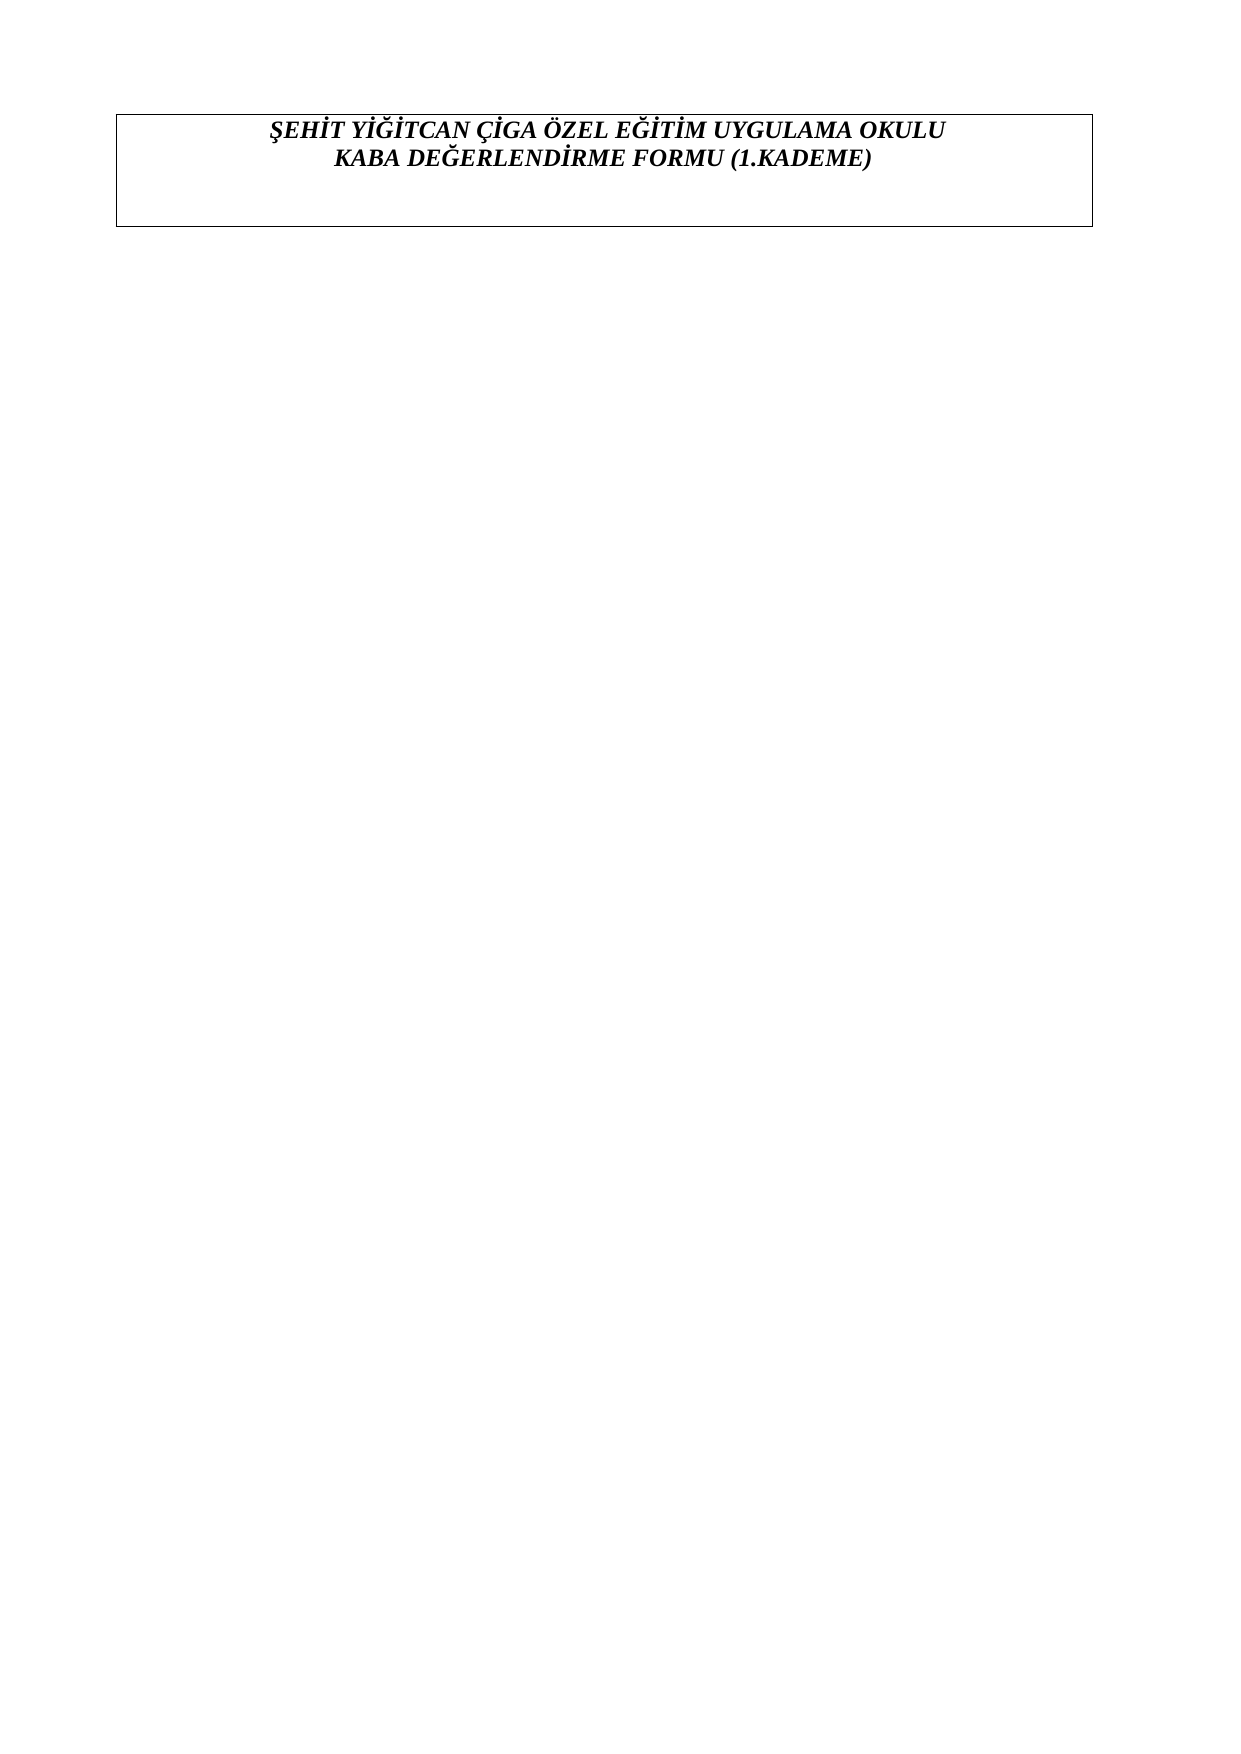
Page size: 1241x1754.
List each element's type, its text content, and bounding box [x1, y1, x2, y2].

table_header ŞEHİT YİĞİTCAN ÇİGA ÖZEL EĞİTİM UYGULAMA OKULU KABA DEĞERLENDİRME FORMU (1.KADEME) [117, 115, 1092, 226]
